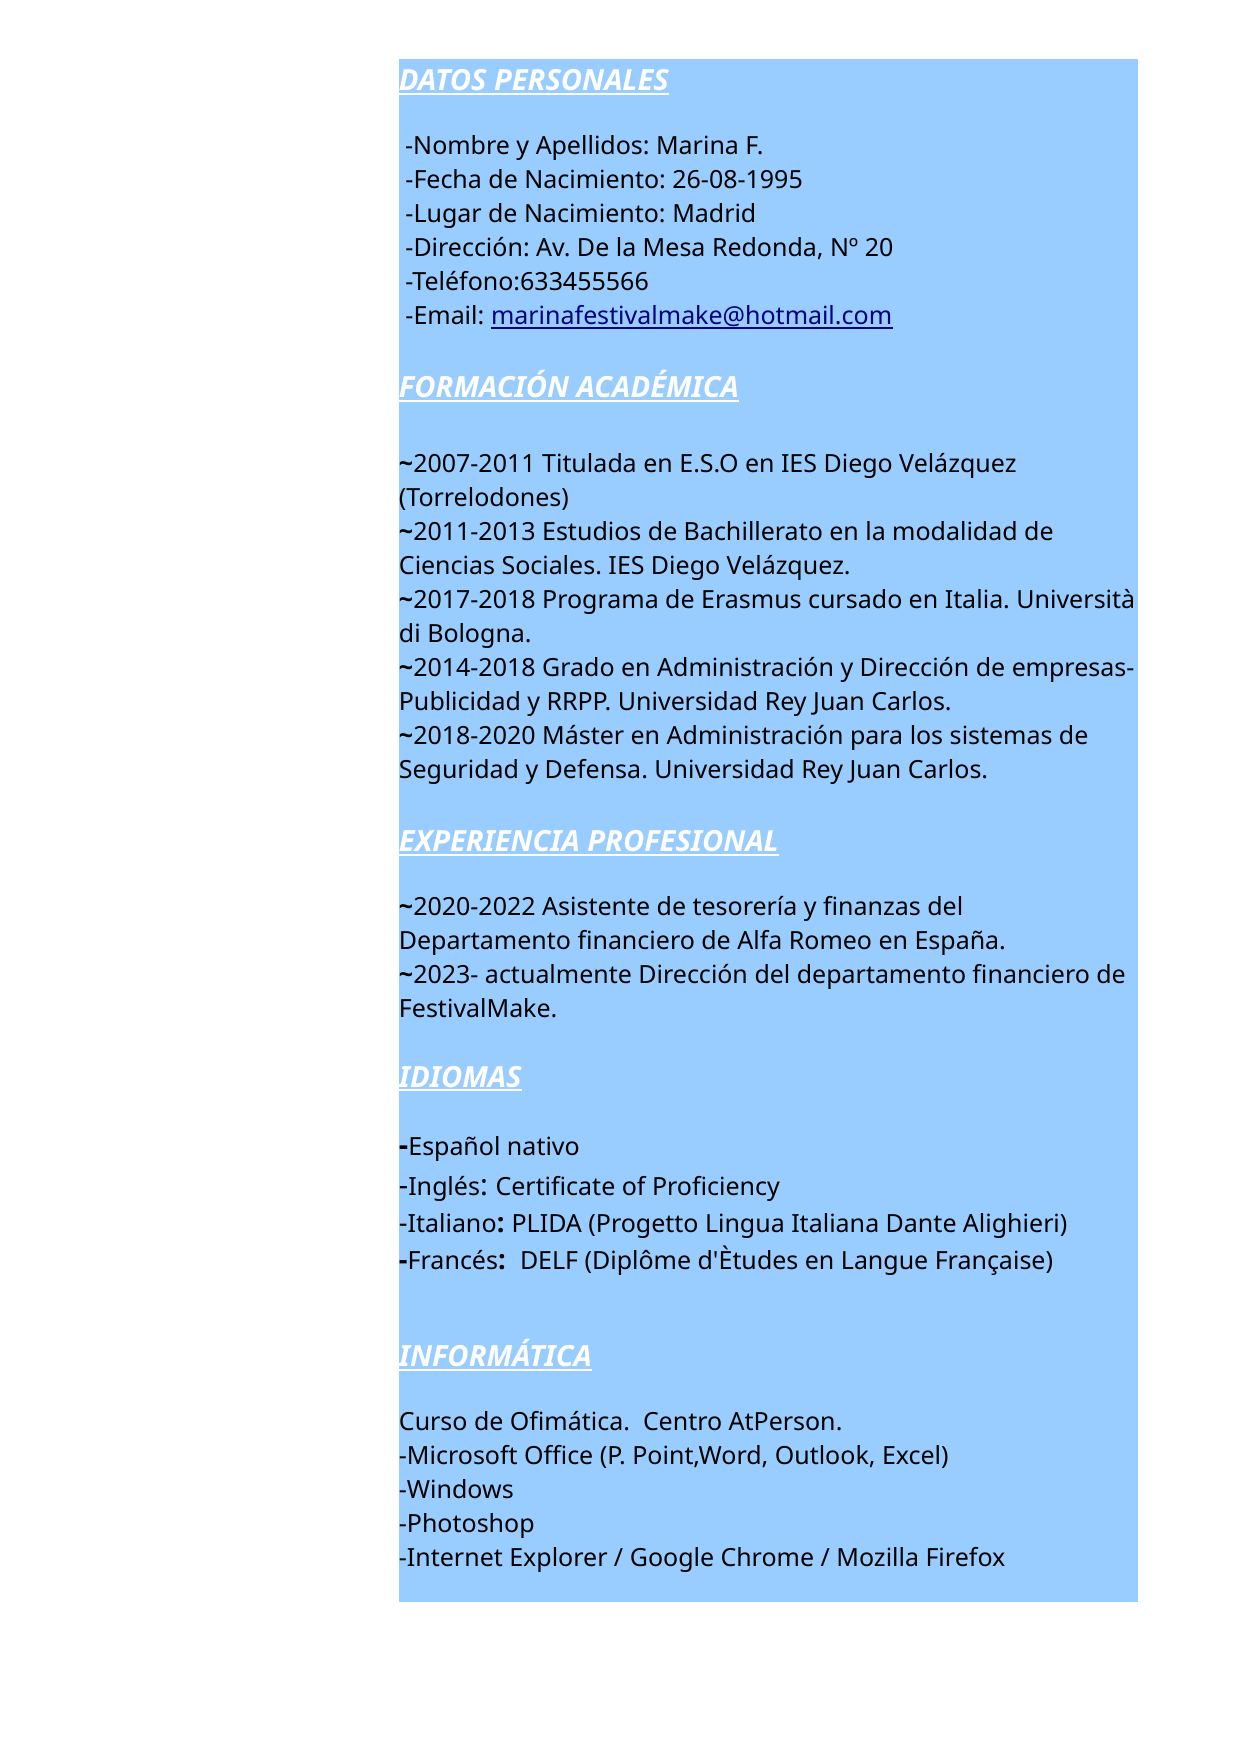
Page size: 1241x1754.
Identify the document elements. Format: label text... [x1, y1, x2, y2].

text -Italiano: PLIDA (Progetto Lingua Italiana Dante Alighieri) [399, 1204, 1138, 1241]
text -Teléfono:633455566 [399, 264, 1138, 298]
text Curso de Ofimática. Centro AtPerson. [399, 1403, 1138, 1437]
text ~2018-2020 Máster en Administración para los sistemas de Seguridad y Defensa. Universidad Rey Juan Carlos. [399, 718, 1138, 786]
text -Dirección: Av. De la Mesa Redonda, Nº 20 [399, 230, 1138, 264]
text ~2007-2011 Titulada en E.S.O en IES Diego Velázquez (Torrelodones) [399, 445, 1138, 513]
text DATOS PERSONALES [399, 59, 1138, 99]
text -Photoshop [399, 1506, 1138, 1540]
text ~2020-2022 Asistente de tesorería y finanzas del Departamento financiero de Alfa Romeo en España. [399, 888, 1138, 957]
text ~2017-2018 Programa de Erasmus cursado en Italia. Università di Bologna. [399, 582, 1138, 650]
text FORMACIÓN ACADÉMICA [399, 366, 1138, 406]
text -Windows [399, 1472, 1138, 1506]
text -Inglés: Certificate of Proficiency [399, 1164, 1138, 1204]
text Ciencias Sociales. IES Diego Velázquez. [399, 548, 1138, 582]
text -Fecha de Nacimiento: 26-08-1995 [399, 162, 1138, 196]
text INFORMÁTICA [399, 1335, 1138, 1375]
text IDIOMAS [399, 1056, 1138, 1096]
text EXPERIENCIA PROFESIONAL [399, 820, 1138, 860]
text ~2014-2018 Grado en Administración y Dirección de empresas-Publicidad y RRPP. Universidad Rey Juan Carlos. [399, 650, 1138, 718]
text -Lugar de Nacimiento: Madrid [399, 196, 1138, 230]
text -Español nativo [399, 1124, 1138, 1164]
text -Microsoft Office (P. Point,Word, Outlook, Excel) [399, 1437, 1138, 1472]
text -Francés: DELF (Diplôme d'Ètudes en Langue Française) [399, 1241, 1138, 1306]
text ~2023- actualmente Dirección del departamento financiero de FestivalMake. [399, 957, 1138, 1025]
text ~2011-2013 Estudios de Bachillerato en la modalidad de [399, 513, 1138, 548]
text -Email: marinafestivalmake@hotmail.com [399, 298, 1138, 332]
text -Internet Explorer / Google Chrome / Mozilla Firefox [399, 1540, 1138, 1574]
text -Nombre y Apellidos: Marina F. [399, 128, 1138, 162]
